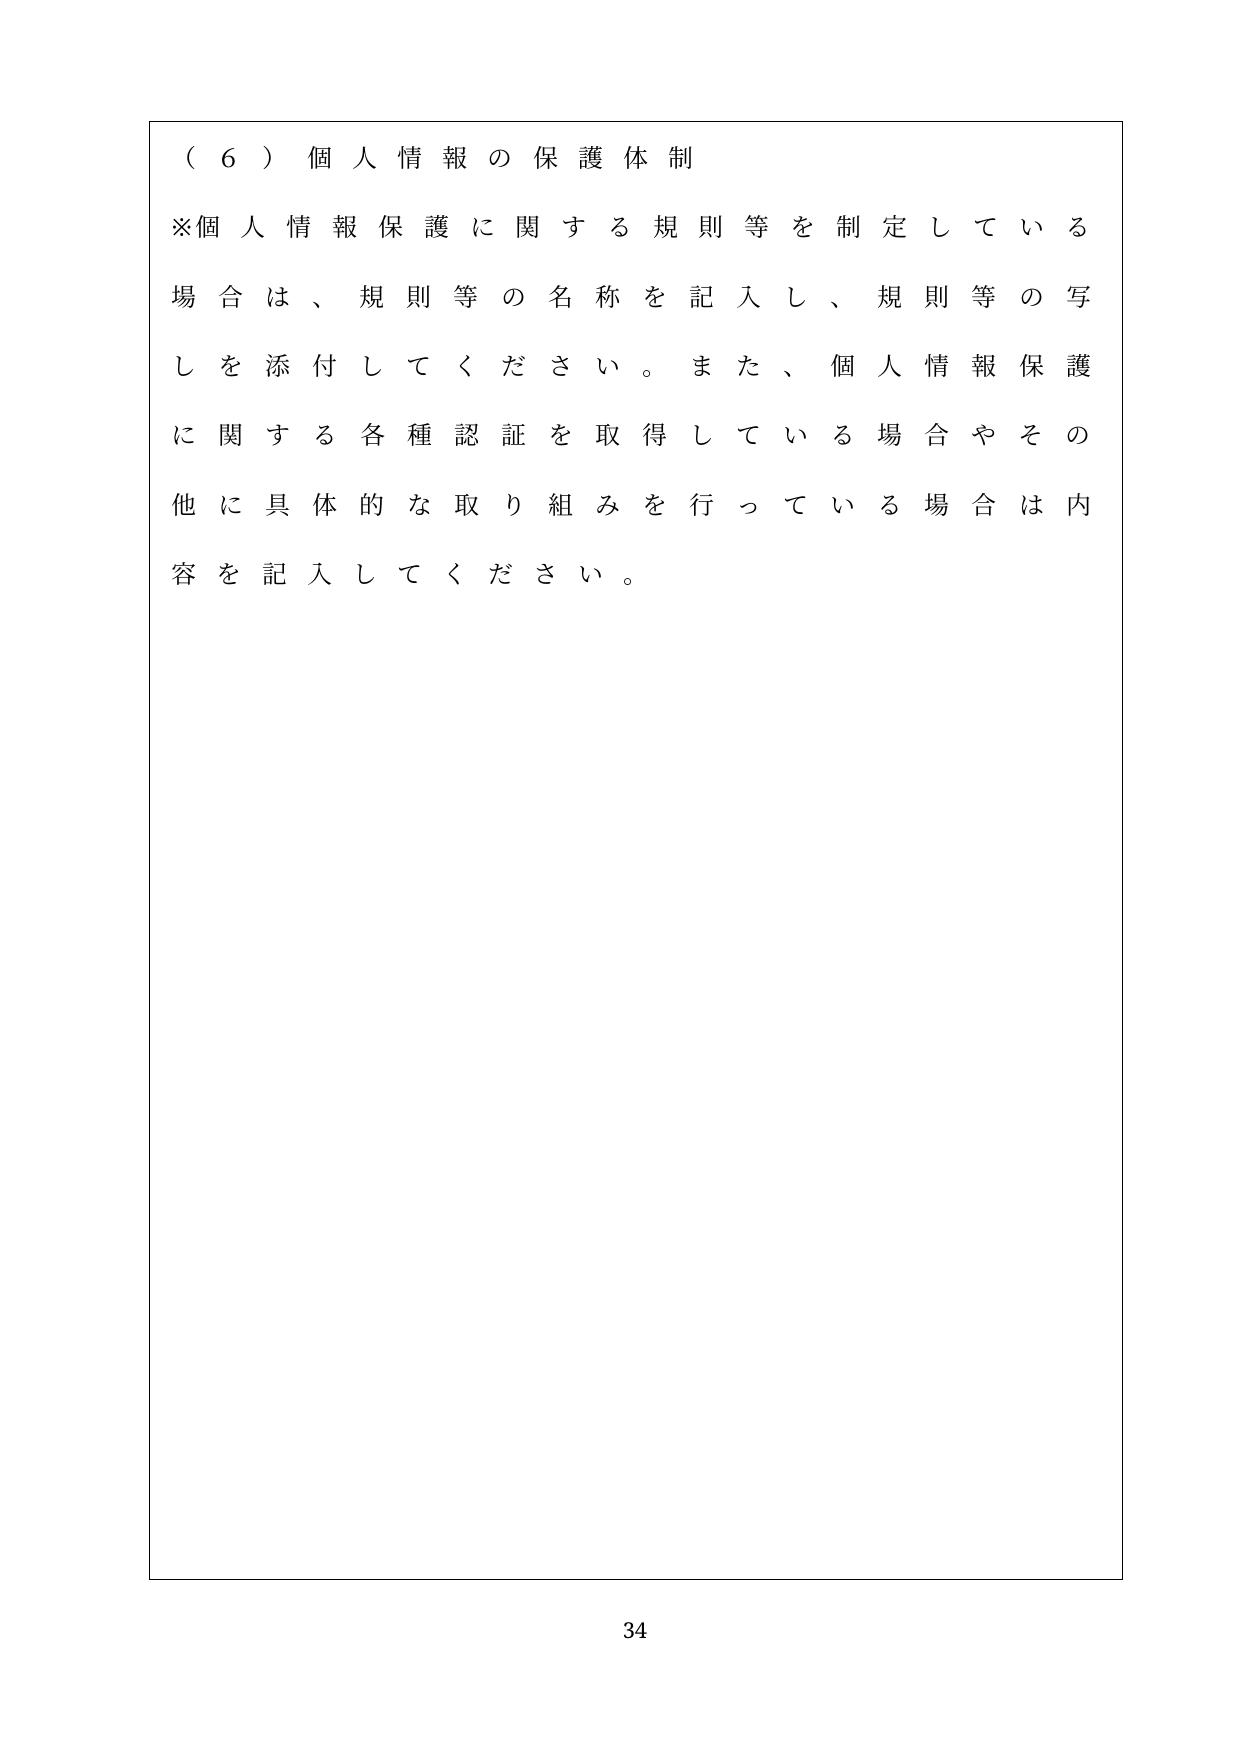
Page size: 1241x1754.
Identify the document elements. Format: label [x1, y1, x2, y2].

table_cell [150, 122, 1122, 1579]
